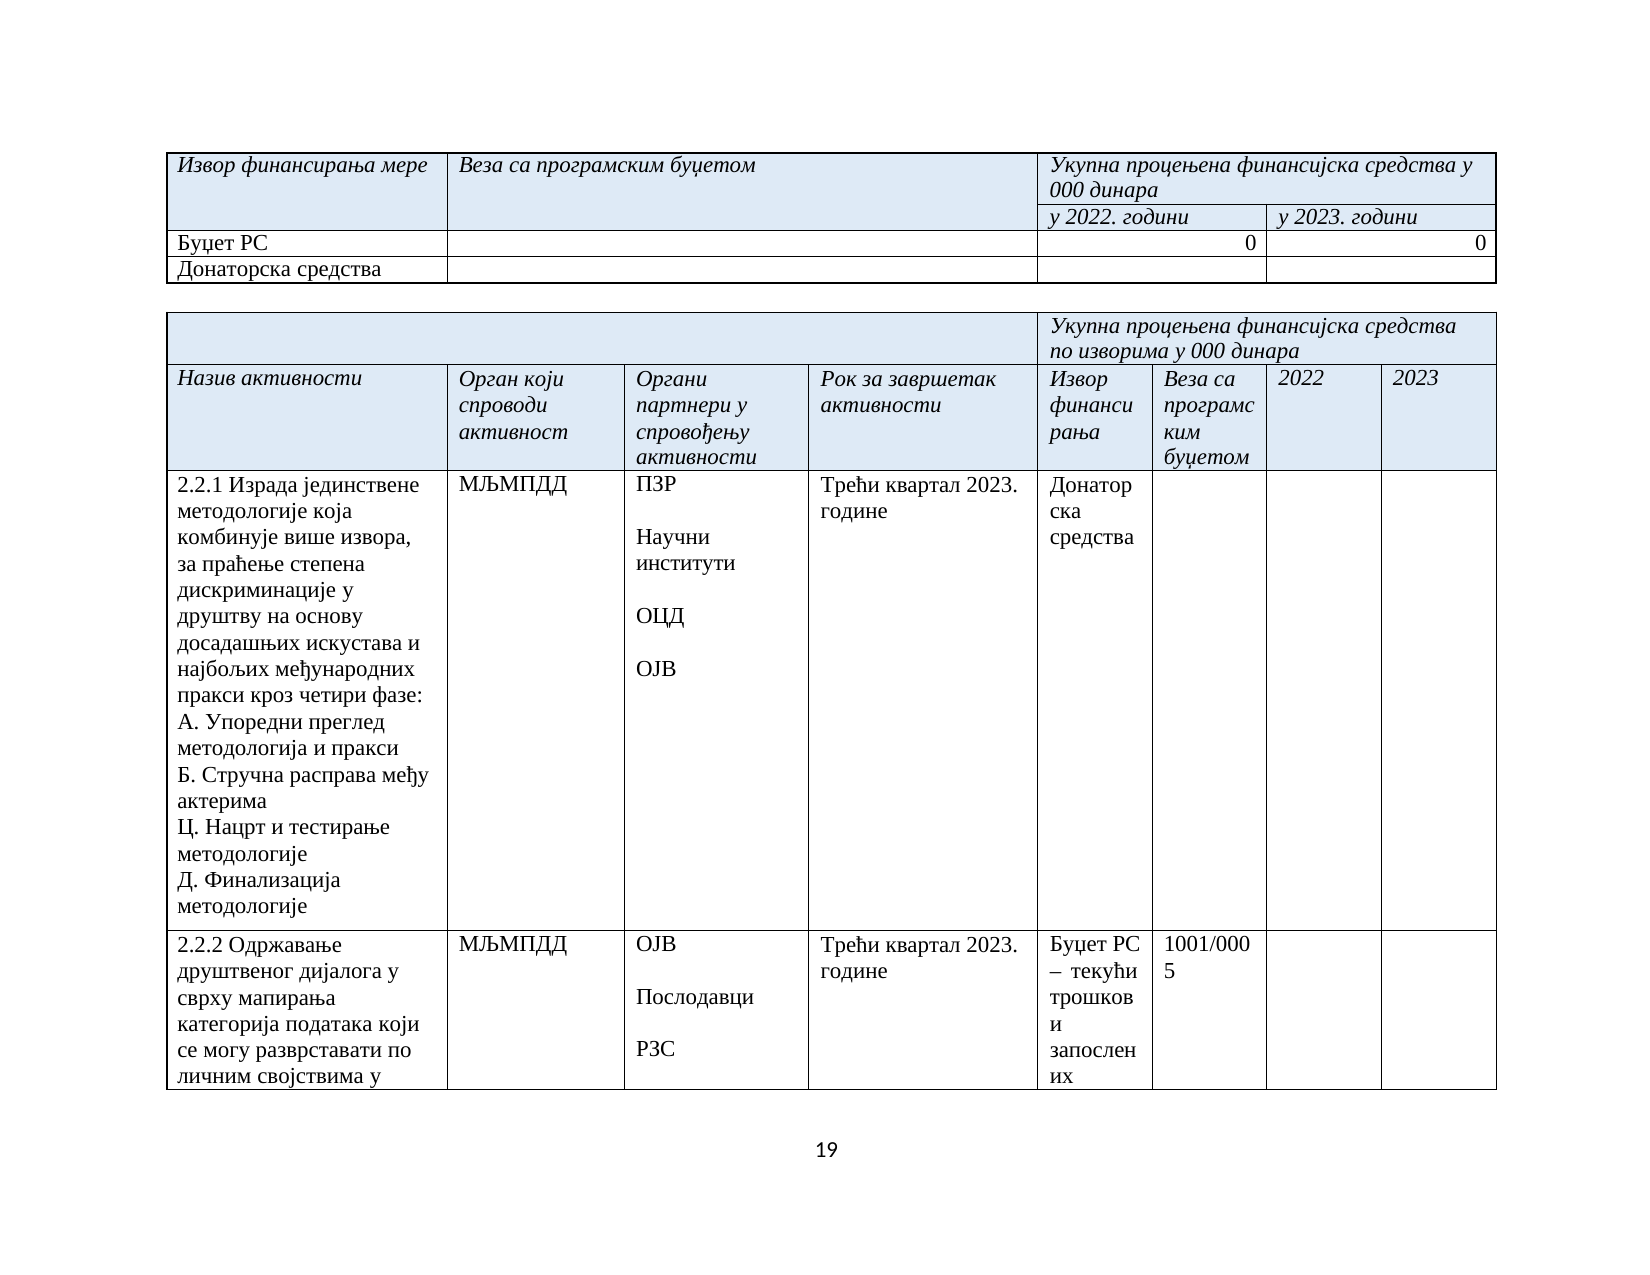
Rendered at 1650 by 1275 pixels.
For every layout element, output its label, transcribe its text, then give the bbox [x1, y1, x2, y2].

table_cell [1267, 257, 1495, 282]
table_cell Трећи квартал 2023. године [809, 471, 1037, 930]
table_cell [448, 257, 1037, 282]
table_cell Рок за завршетак активности [809, 365, 1037, 470]
table_cell МЉМПДД [448, 471, 624, 930]
table_header [168, 313, 1037, 364]
table_cell 2.2.1 Израда јединствене методологије која комбинује више извора, за праћење степена дискриминације у друштву на основу досадашњих искустава и најбољих међународних пракси кроз четири фазе: А. Упоредни преглед методологија и пракси Б. Стручна расправа међу актерима Ц. Нацрт и тестирање методологије Д. Финализација методологије [168, 471, 447, 930]
table_cell Буџет РС [168, 231, 447, 256]
table_cell МЉМПДД [448, 931, 624, 1089]
table_header Веза са програмским буџетом [448, 154, 1037, 230]
table_cell [448, 231, 1037, 256]
table_cell у 2023. години [1267, 205, 1495, 230]
table_header Укупна процењена финансијска средства у 000 динара [1038, 154, 1495, 204]
table_cell Донатор ска средства [1038, 471, 1152, 930]
table_cell Органи партнери у спровођењу активности [625, 365, 808, 470]
table_cell [1382, 471, 1496, 930]
table_header Укупна процењена финансијска средства по изворима у 000 динара [1038, 313, 1496, 364]
table_cell 2.2.2 Одржавање друштвеног дијалога у сврху мапирања категорија података који се могу разврставати по личним својствима у [168, 931, 447, 1089]
table_cell Трећи квартал 2023. године [809, 931, 1037, 1089]
table_cell 2023 [1382, 365, 1496, 470]
table_cell ОЈВ Послодавци РЗС [625, 931, 808, 1089]
table_cell Донаторска средства [168, 257, 447, 282]
table_cell ПЗР Научни институти ОЦД ОЈВ [625, 471, 808, 930]
table_cell [1382, 931, 1496, 1089]
table_cell Буџет РС – текући трошков и запослен их [1038, 931, 1152, 1089]
table_header Извор финансирања мере [168, 154, 447, 230]
table_cell у 2022. години [1038, 205, 1266, 230]
table_cell [1267, 471, 1381, 930]
table_cell 1001/000 5 [1153, 931, 1266, 1089]
table_cell Орган који спроводи активност [448, 365, 624, 470]
table_cell Веза са програмс ким буџетом [1153, 365, 1266, 470]
table_cell Извор финанси рања [1038, 365, 1152, 470]
table_cell Назив активности [168, 365, 447, 470]
table_cell [1038, 257, 1266, 282]
table_cell 2022 [1267, 365, 1381, 470]
table_cell [1153, 471, 1266, 930]
table_cell 0 [1038, 231, 1266, 256]
table_cell [1267, 931, 1381, 1089]
table_cell 0 [1267, 231, 1495, 256]
